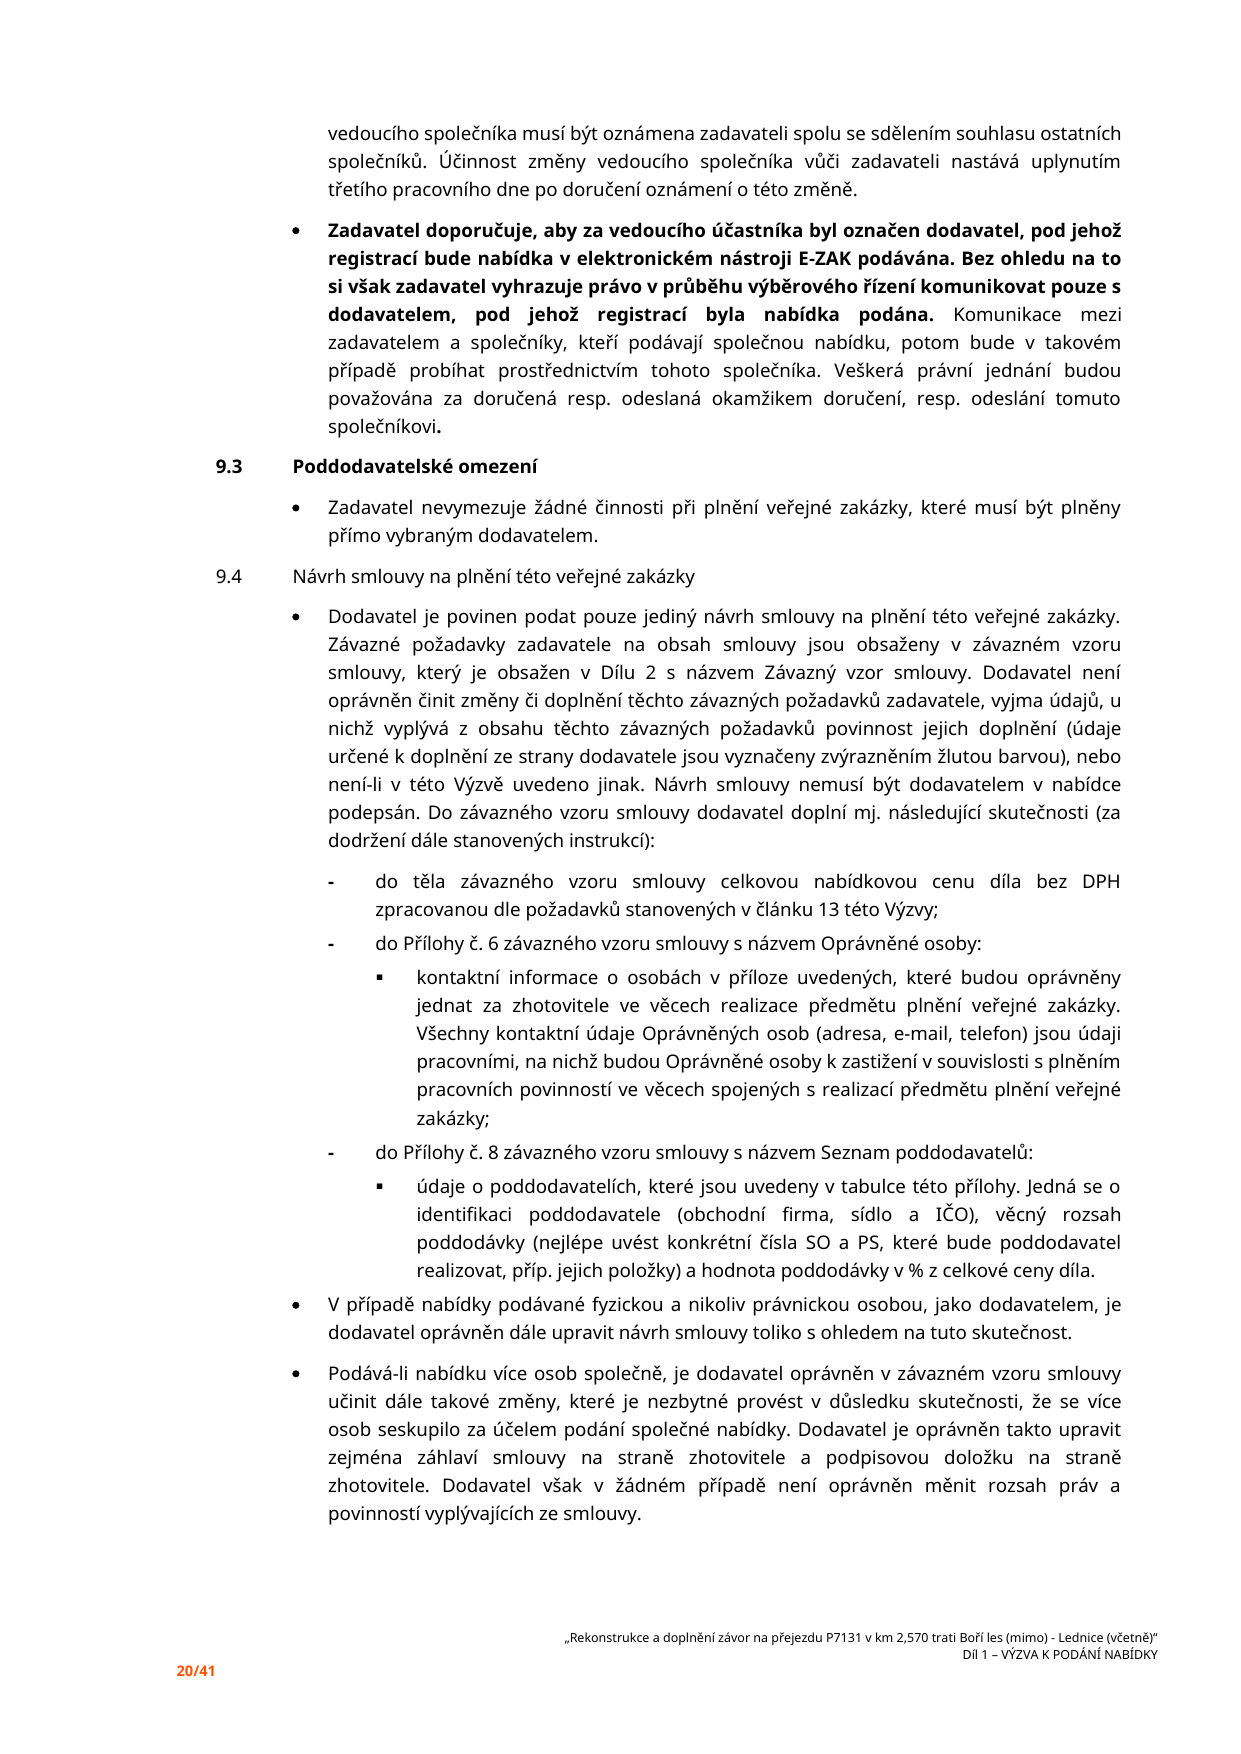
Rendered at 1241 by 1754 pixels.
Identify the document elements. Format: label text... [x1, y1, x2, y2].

text Zadavatel nevymezuje žádné činnosti při plnění veřejné zakázky, které musí být plněny přímo vybraným dodavatelem. [292, 494, 1122, 548]
text Podává-li nabídku více osob společně, je dodavatel oprávněn v závazném vzoru smlouvy učinit dále takové změny, které je nezbytné provést v důsledku skutečnosti, že se více osob seskupilo za účelem podání společné nabídky. Dodavatel je oprávněn takto upravit zejména záhlaví smlouvy na straně zhotovitele a podpisovou doložku na straně zhotovitele. Dodavatel však v žádném případě není oprávněn měnit rozsah práv a povinností vyplývajících ze smlouvy. [292, 1360, 1122, 1526]
text Návrh smlouvy na plnění této veřejné zakázky [216, 563, 1122, 588]
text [292, 121, 1122, 202]
text Poddodavatelské omezení [216, 454, 1122, 479]
text do Přílohy č. 6 závazného vzoru smlouvy s názvem Oprávněné osoby: [328, 930, 1122, 956]
text Dodavatel je povinen podat pouze jediný návrh smlouvy na plnění této veřejné zakázky. Závazné požadavky zadavatele na obsah smlouvy jsou obsaženy v závazném vzoru smlouvy, který je obsažen v Dílu 2 s názvem Závazný vzor smlouvy. Dodavatel není oprávněn činit změny či doplnění těchto závazných požadavků zadavatele, vyjma údajů, u nichž vyplývá z obsahu těchto závazných požadavků povinnost jejich doplnění (údaje určené k doplnění ze strany dodavatele jsou vyznačeny zvýrazněním žlutou barvou), nebo není-li v této Výzvě uvedeno jinak. Návrh smlouvy nemusí být dodavatelem v nabídce podepsán. Do závazného vzoru smlouvy dodavatel doplní mj. následující skutečnosti (za dodržení dále stanovených instrukcí): [292, 603, 1122, 853]
text Zadavatel doporučuje, aby za vedoucího účastníka byl označen dodavatel, pod jehož registrací bude nabídka v elektronickém nástroji E-ZAK podávána. Bez ohledu na to si však zadavatel vyhrazuje právo v průběhu výběrového řízení komunikovat pouze s dodavatelem, pod jehož registrací byla nabídka podána. Komunikace mezi zadavatelem a společníky, kteří podávají společnou nabídku, potom bude v takovém případě probíhat prostřednictvím tohoto společníka. Veškerá právní jednání budou považována za doručená resp. odeslaná okamžikem doručení, resp. odeslání tomuto společníkovi. [292, 217, 1122, 439]
text V případě nabídky podávané fyzickou a nikoliv právnickou osobou, jako dodavatelem, je dodavatel oprávněn dále upravit návrh smlouvy toliko s ohledem na tuto skutečnost. [292, 1292, 1122, 1345]
text do Přílohy č. 8 závazného vzoru smlouvy s názvem Seznam poddodavatelů: [328, 1139, 1122, 1164]
text do těla závazného vzoru smlouvy celkovou nabídkovou cenu díla bez DPH zpracovanou dle požadavků stanovených v článku 13 této Výzvy; [328, 868, 1122, 922]
text kontaktní informace o osobách v příloze uvedených, které budou oprávněny jednat za zhotovitele ve věcech realizace předmětu plnění veřejné zakázky. Všechny kontaktní údaje Oprávněných osob (adresa, e-mail, telefon) jsou údaji pracovními, na nichž budou Oprávněné osoby k zastižení v souvislosti s plněním pracovních povinností ve věcech spojených s realizací předmětu plnění veřejné zakázky; [375, 965, 1122, 1130]
text údaje o poddodavatelích, které jsou uvedeny v tabulce této přílohy. Jedná se o identifikaci poddodavatele (obchodní firma, sídlo a IČO), věcný rozsah poddodávky (nejlépe uvést konkrétní čísla SO a PS, které bude poddodavatel realizovat, příp. jejich položky) a hodnota poddodávky v % z celkové ceny díla. [375, 1173, 1122, 1283]
